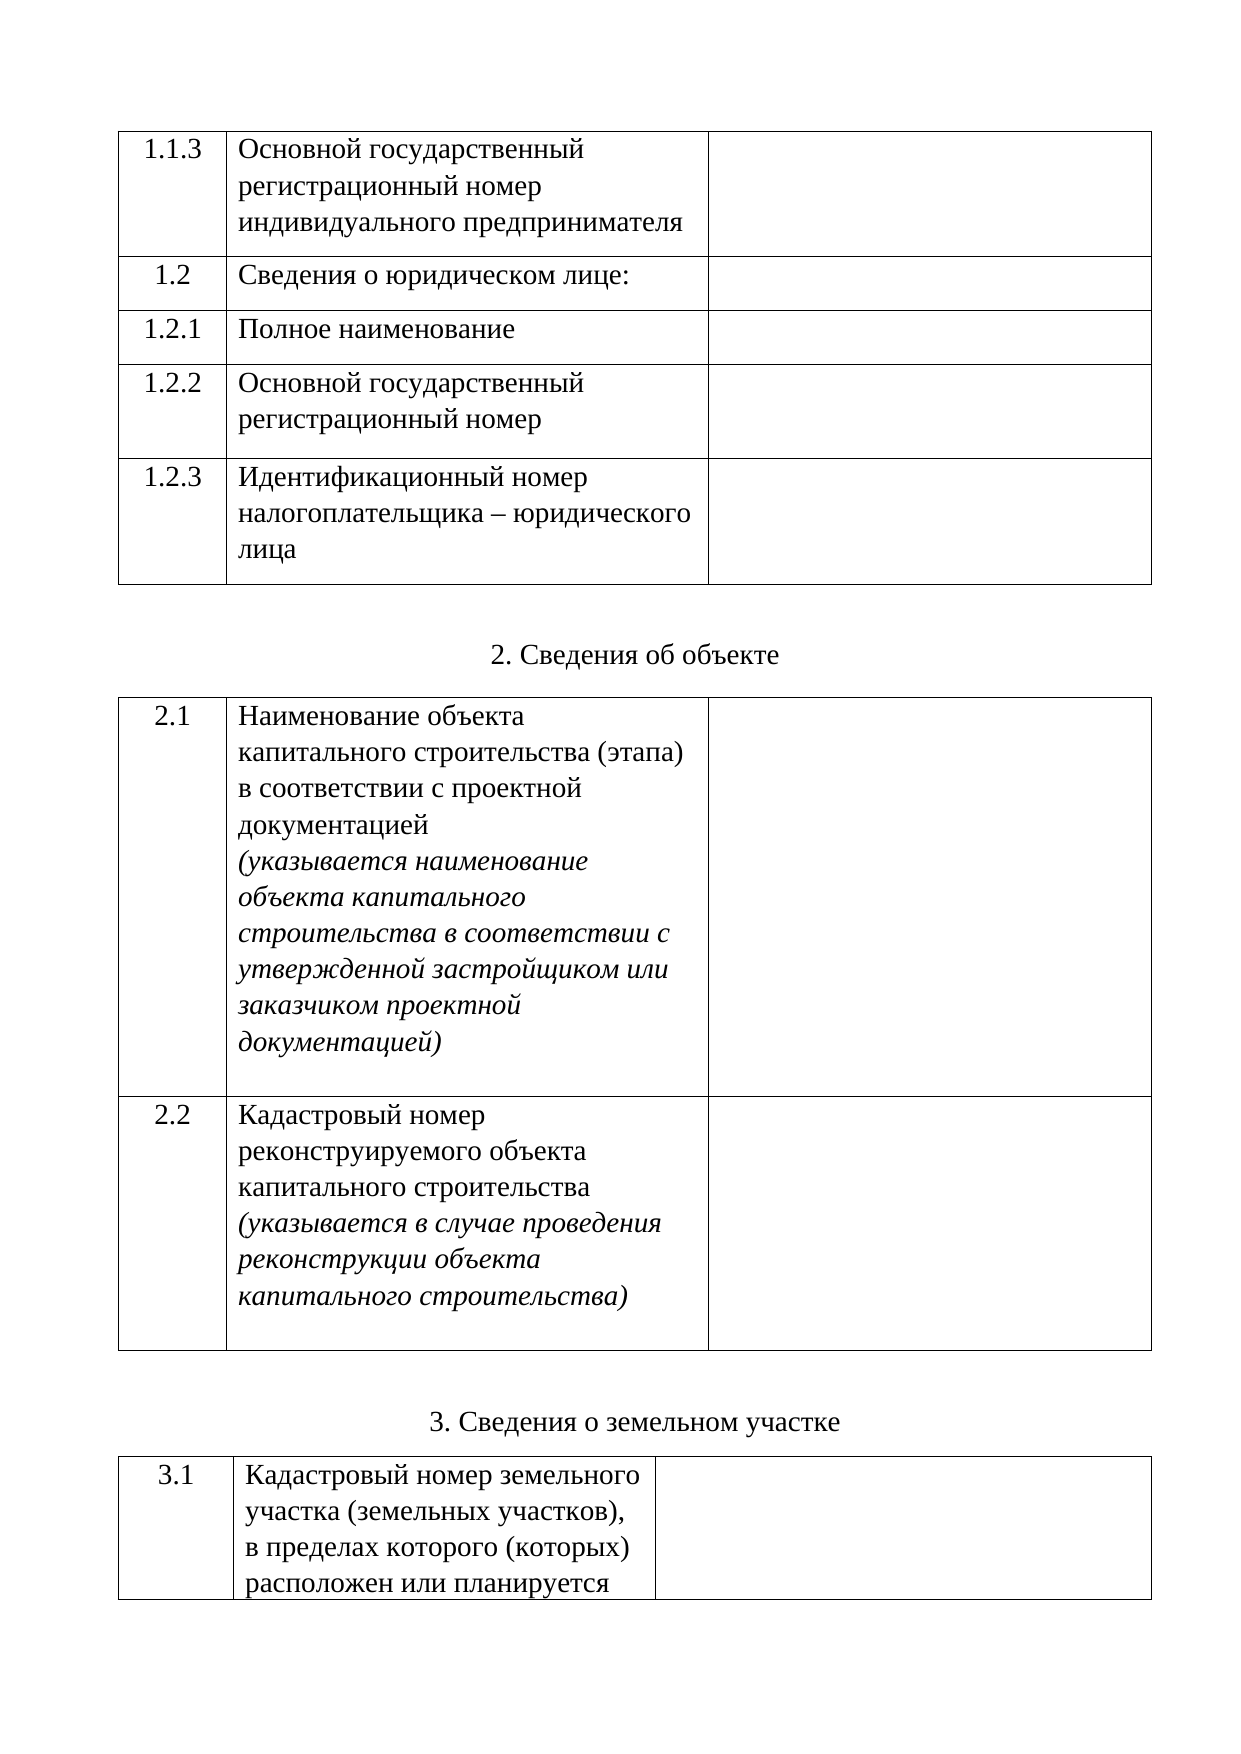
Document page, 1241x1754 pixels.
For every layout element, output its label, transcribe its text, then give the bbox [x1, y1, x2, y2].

table_cell Основной государственный регистрационный номер [227, 365, 708, 458]
table_cell 1.2.1 [119, 311, 226, 364]
table_cell [709, 459, 1151, 583]
table_cell [709, 311, 1151, 364]
table_cell 1.1.3 [119, 132, 226, 256]
table_cell 2.2 [119, 1097, 226, 1350]
table_cell 3. Сведения о земельном участке [118, 1351, 1152, 1456]
table_cell 2. Сведения об объекте [118, 585, 1152, 697]
table_cell 1.2 [119, 257, 226, 310]
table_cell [234, 1457, 655, 1599]
table_cell Наименование объекта капитального строительства (этапа) в соответствии с проектной документацией (указывается наименование объекта капитального строительства в соответствии с утвержденной застройщиком или заказчиком проектной документацией) [227, 698, 708, 1096]
table_cell [709, 365, 1151, 458]
table_cell [656, 1457, 1151, 1599]
table_cell [709, 698, 1151, 1096]
table_cell [709, 132, 1151, 256]
table_cell Идентификационный номер налогоплательщика – юридического лица [227, 459, 708, 583]
table_cell Кадастровый номер реконструируемого объекта капитального строительства (указывается в случае проведения реконструкции объекта капитального строительства) [227, 1097, 708, 1350]
table_cell 2.1 [119, 698, 226, 1096]
table_cell 3.1 [119, 1457, 233, 1599]
table_cell Основной государственный регистрационный номер индивидуального предпринимателя [227, 132, 708, 256]
table_cell 1.2.2 [119, 365, 226, 458]
table_cell Сведения о юридическом лице: [227, 257, 708, 310]
table_cell 1.2.3 [119, 459, 226, 583]
table_cell Полное наименование [227, 311, 708, 364]
table_cell [709, 257, 1151, 310]
table_cell [709, 1097, 1151, 1350]
